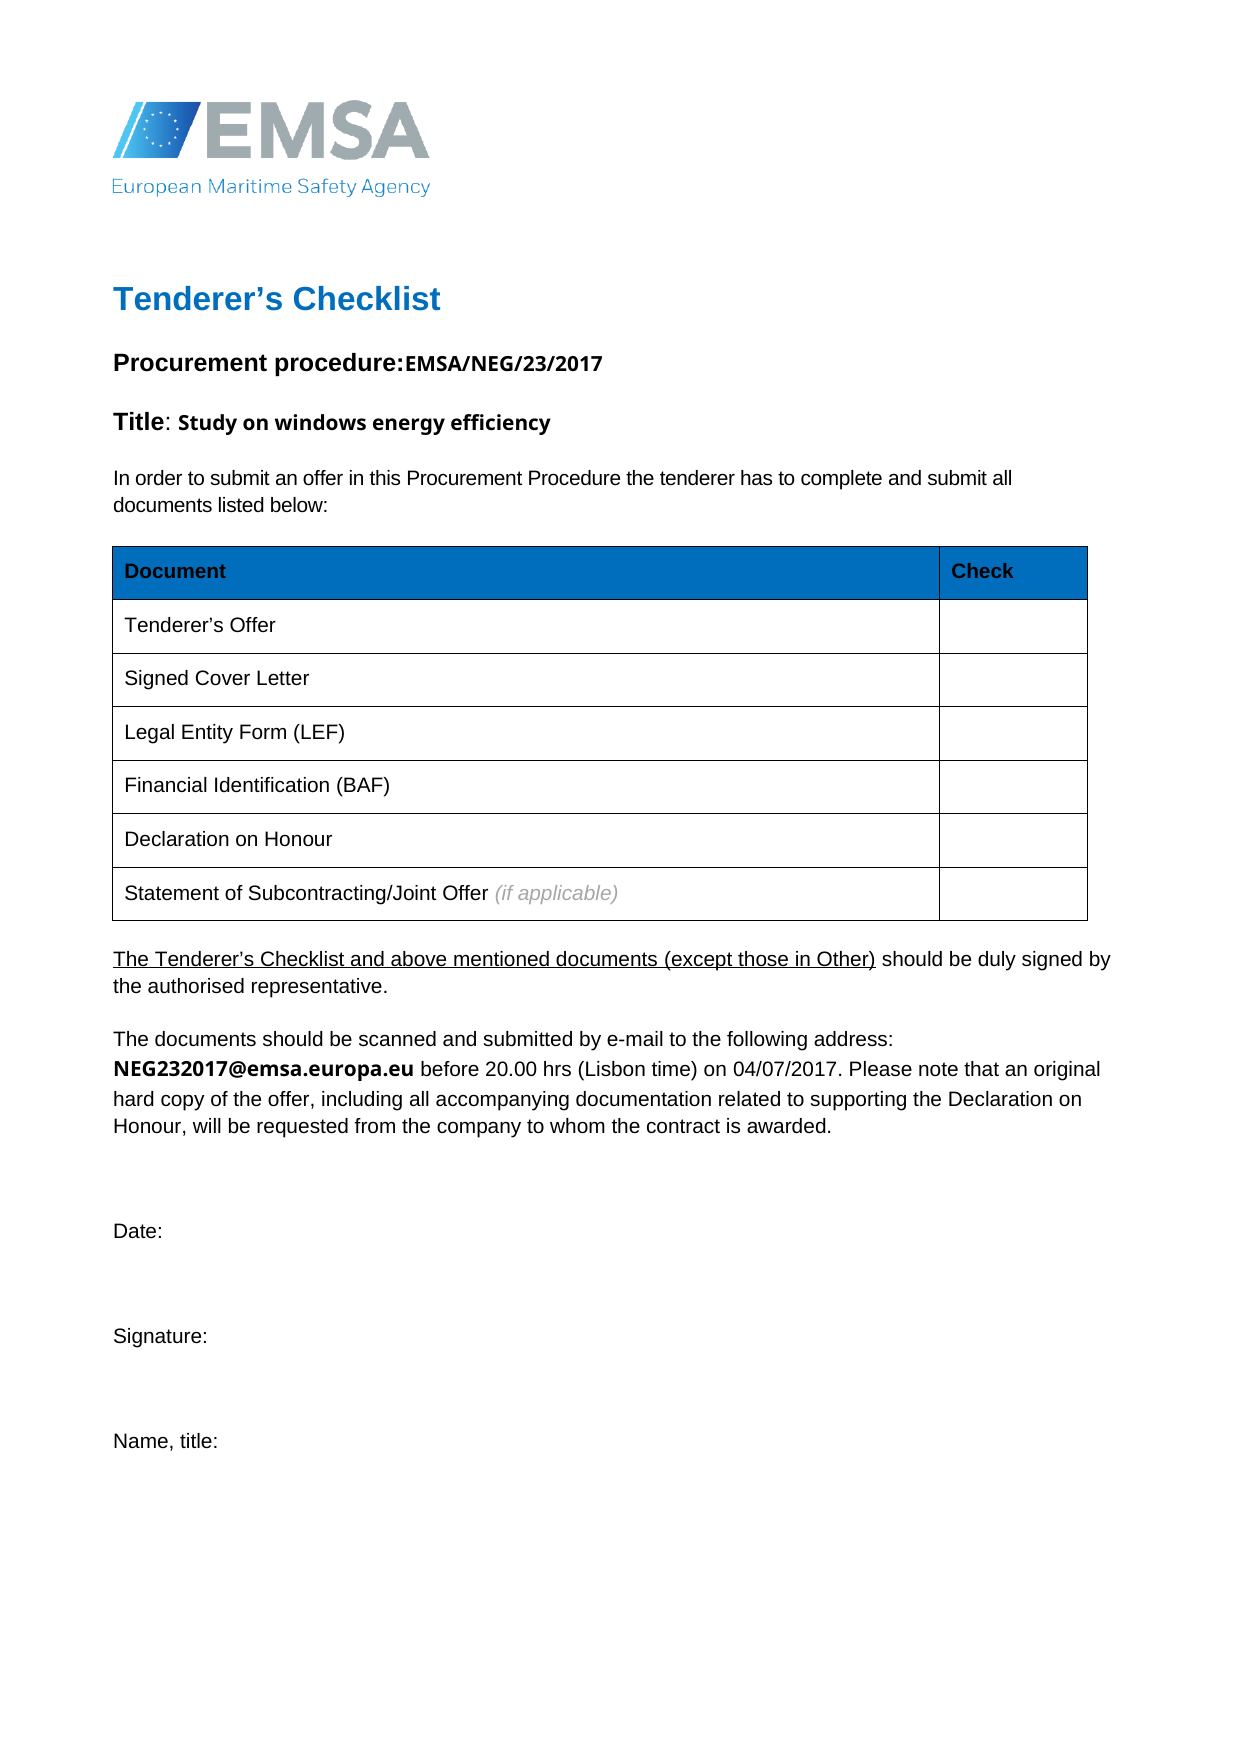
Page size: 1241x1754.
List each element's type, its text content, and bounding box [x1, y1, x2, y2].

table_cell Statement of Subcontracting/Joint Offer (if applicable) [113, 868, 939, 920]
table_cell [940, 814, 1087, 867]
text Title: [113, 407, 1098, 436]
text In order to submit an offer in this Procurement Procedure the tenderer has to complete and submit all documents listed below: [113, 466, 1098, 517]
text Name, title: [113, 1429, 1127, 1453]
table_cell Legal Entity Form (LEF) [113, 707, 939, 760]
table_cell [940, 761, 1087, 813]
table_header Document [113, 547, 939, 599]
table_cell Financial Identification (BAF) [113, 761, 939, 813]
table_cell [940, 868, 1087, 920]
subtitle Tenderer’s Checklist [113, 278, 1127, 317]
table_cell Tenderer’s Offer [113, 600, 939, 653]
table_cell Declaration on Honour [113, 814, 939, 867]
text Signature: [113, 1324, 1127, 1348]
table_cell Signed Cover Letter [113, 654, 939, 706]
text Date: [113, 1219, 1127, 1243]
table_header Check [940, 547, 1087, 599]
table_cell [940, 654, 1087, 706]
text Procurement procedure: [113, 348, 1098, 377]
table_cell [940, 707, 1087, 760]
text The documents should be scanned and submitted by e-mail to the following address: before 20.00 hrs (Lisbon time) on . Please note that an original hard copy of the offer, including all accompanying documentation related to supporting the Declaration on Honour, will be requested from the company to whom the contract is awarded. [113, 1026, 1127, 1138]
table_cell [940, 600, 1087, 653]
text The Tenderer’s Checklist and above mentioned documents (except those in Other) should be duly signed by the authorised representative. [113, 946, 1127, 998]
picture [112, 100, 430, 197]
